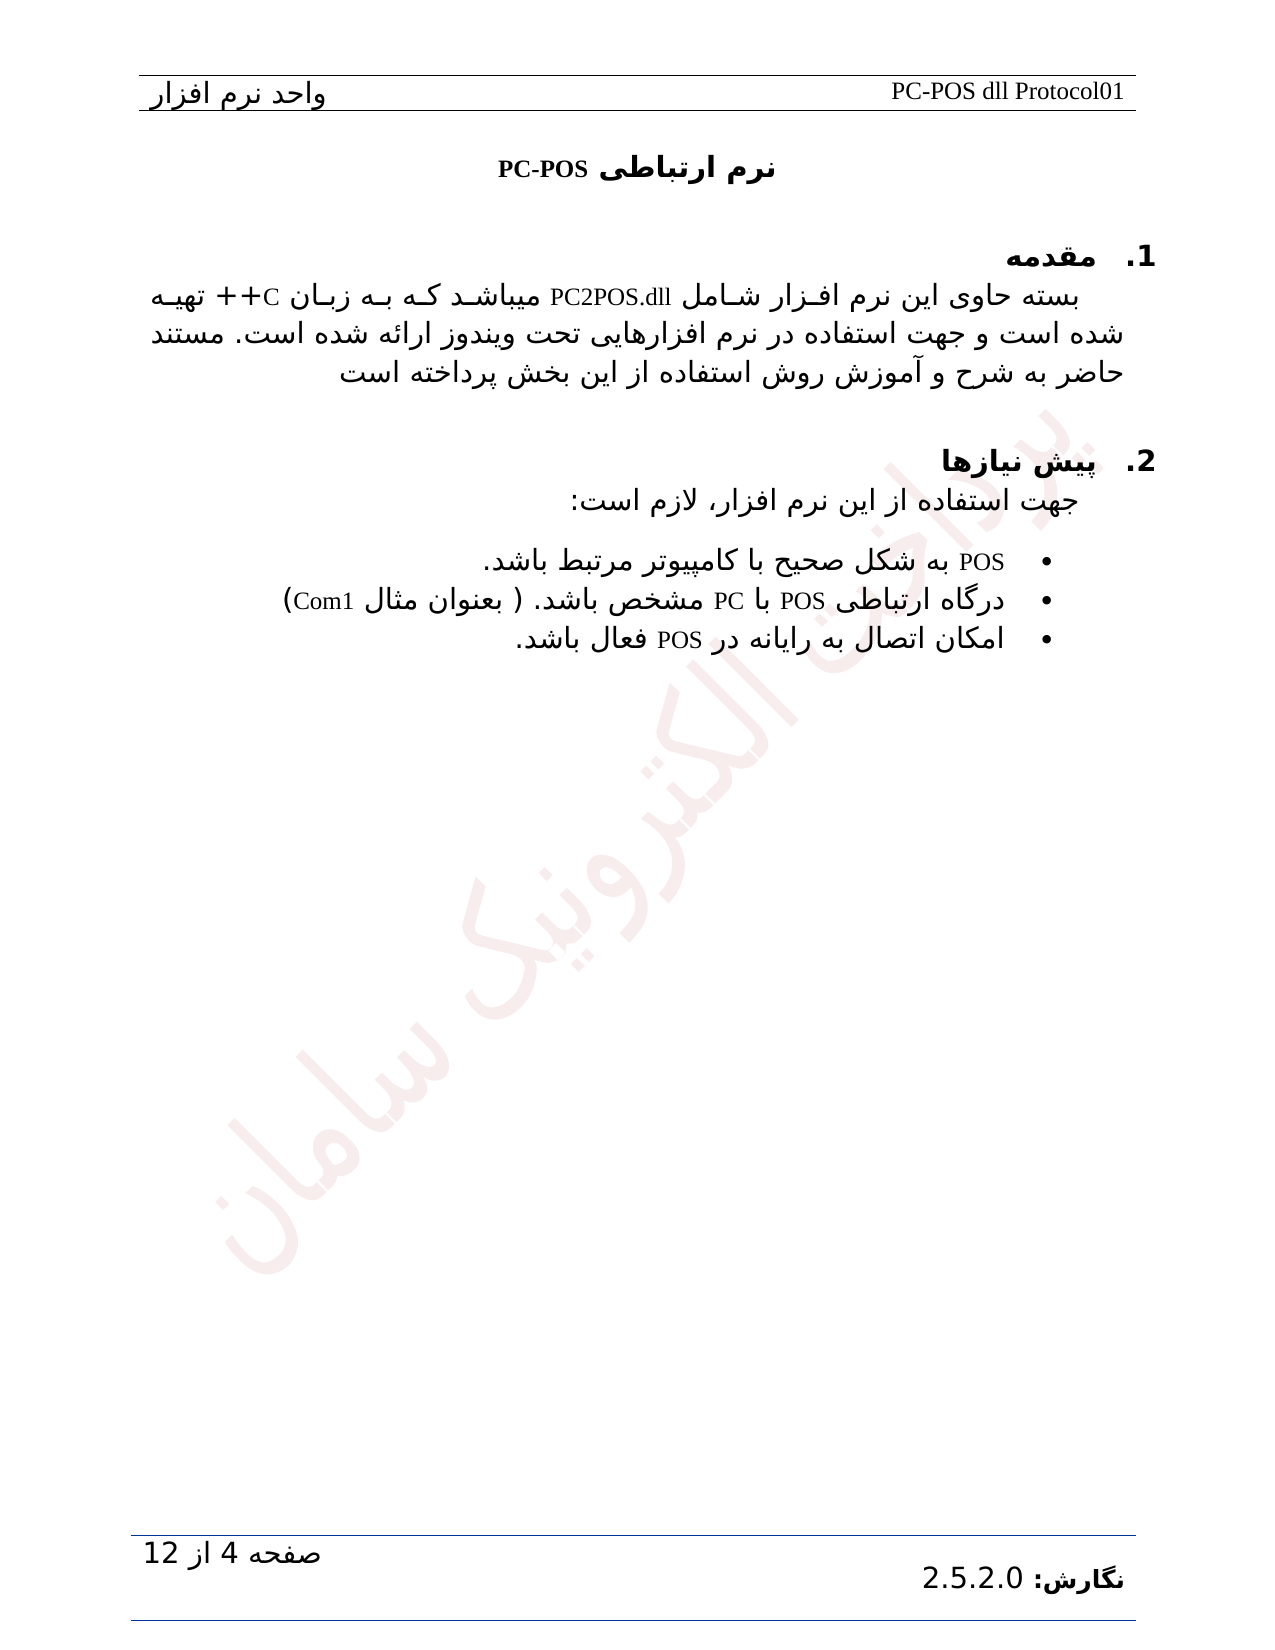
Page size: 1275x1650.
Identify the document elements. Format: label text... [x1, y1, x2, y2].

text نرم ارتباطی PC-POS [150, 150, 1125, 184]
text جهت استفاده از این نرم افزار، لازم است: [150, 484, 1125, 518]
subtitle پیش نیازها [150, 445, 1125, 479]
list POS به شکل صحیح با کامپیوتر مرتبط باشد. [150, 543, 1042, 577]
subtitle مقدمه [150, 239, 1125, 273]
list درگاه ارتباطی POS با PC مشخص باشد. ( بعنوان مثال Com1) [150, 582, 1042, 616]
list امکان اتصال به رایانه در POS فعال باشد. [150, 621, 1042, 655]
text بسته حاوی این نرم افزار شامل PC2POS.dll میباشد که به زبان C++ تهیه شده است و جهت استفاده در نرم افزارهایی تحت ویندوز ارائه شده است. مستند حاضر به شرح و آموزش روش استفاده از این بخش پرداخته است [150, 278, 1125, 390]
